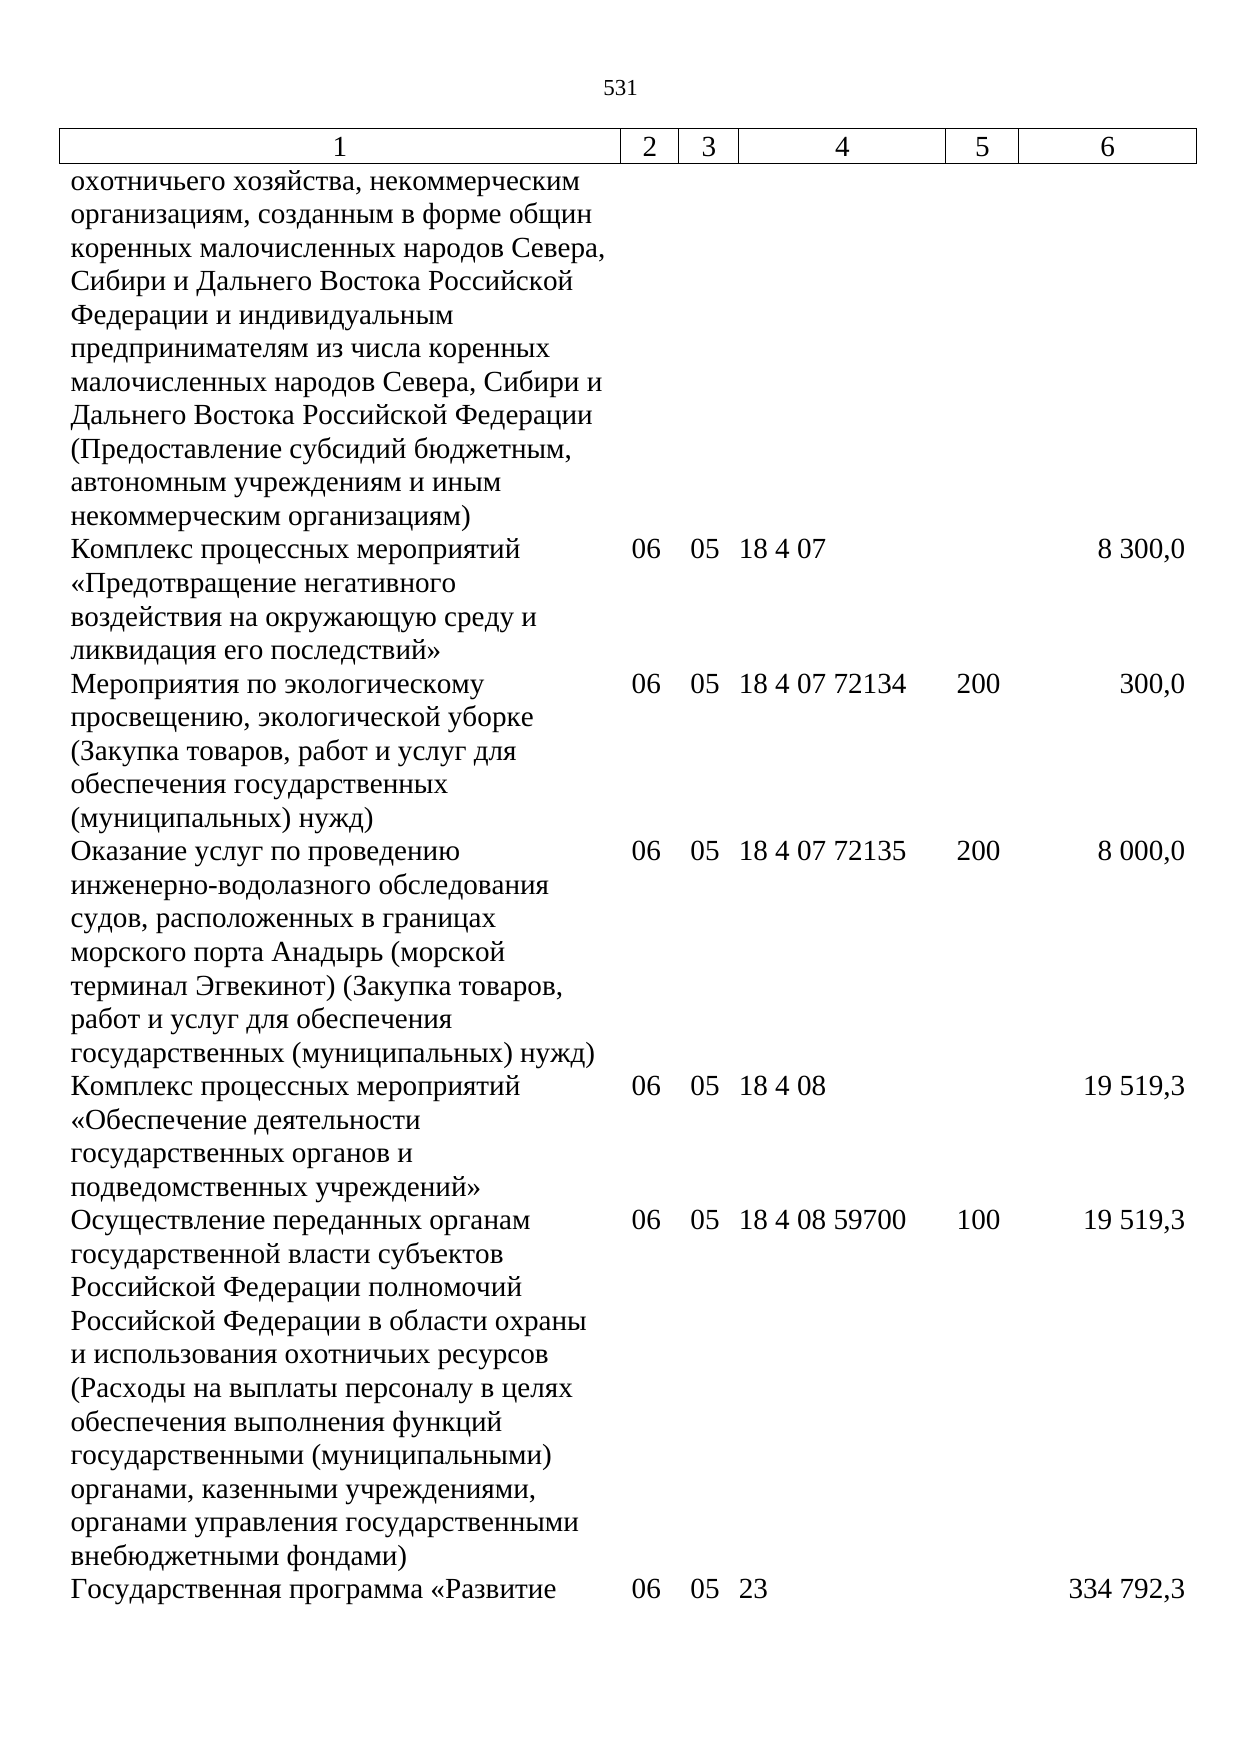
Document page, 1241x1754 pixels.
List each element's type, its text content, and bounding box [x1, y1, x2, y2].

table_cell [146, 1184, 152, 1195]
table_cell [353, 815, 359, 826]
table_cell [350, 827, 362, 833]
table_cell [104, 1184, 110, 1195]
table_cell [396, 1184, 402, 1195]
table_header 2 [621, 129, 678, 163]
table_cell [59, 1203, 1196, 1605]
table_header 3 [679, 129, 738, 163]
table_header 1 [60, 129, 620, 163]
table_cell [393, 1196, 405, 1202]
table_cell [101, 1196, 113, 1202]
table_header 4 [739, 129, 945, 163]
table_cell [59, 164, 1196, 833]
table_header 5 [946, 129, 1018, 163]
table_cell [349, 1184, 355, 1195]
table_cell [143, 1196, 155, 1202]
table_header 6 [1019, 129, 1196, 163]
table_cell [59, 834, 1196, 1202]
